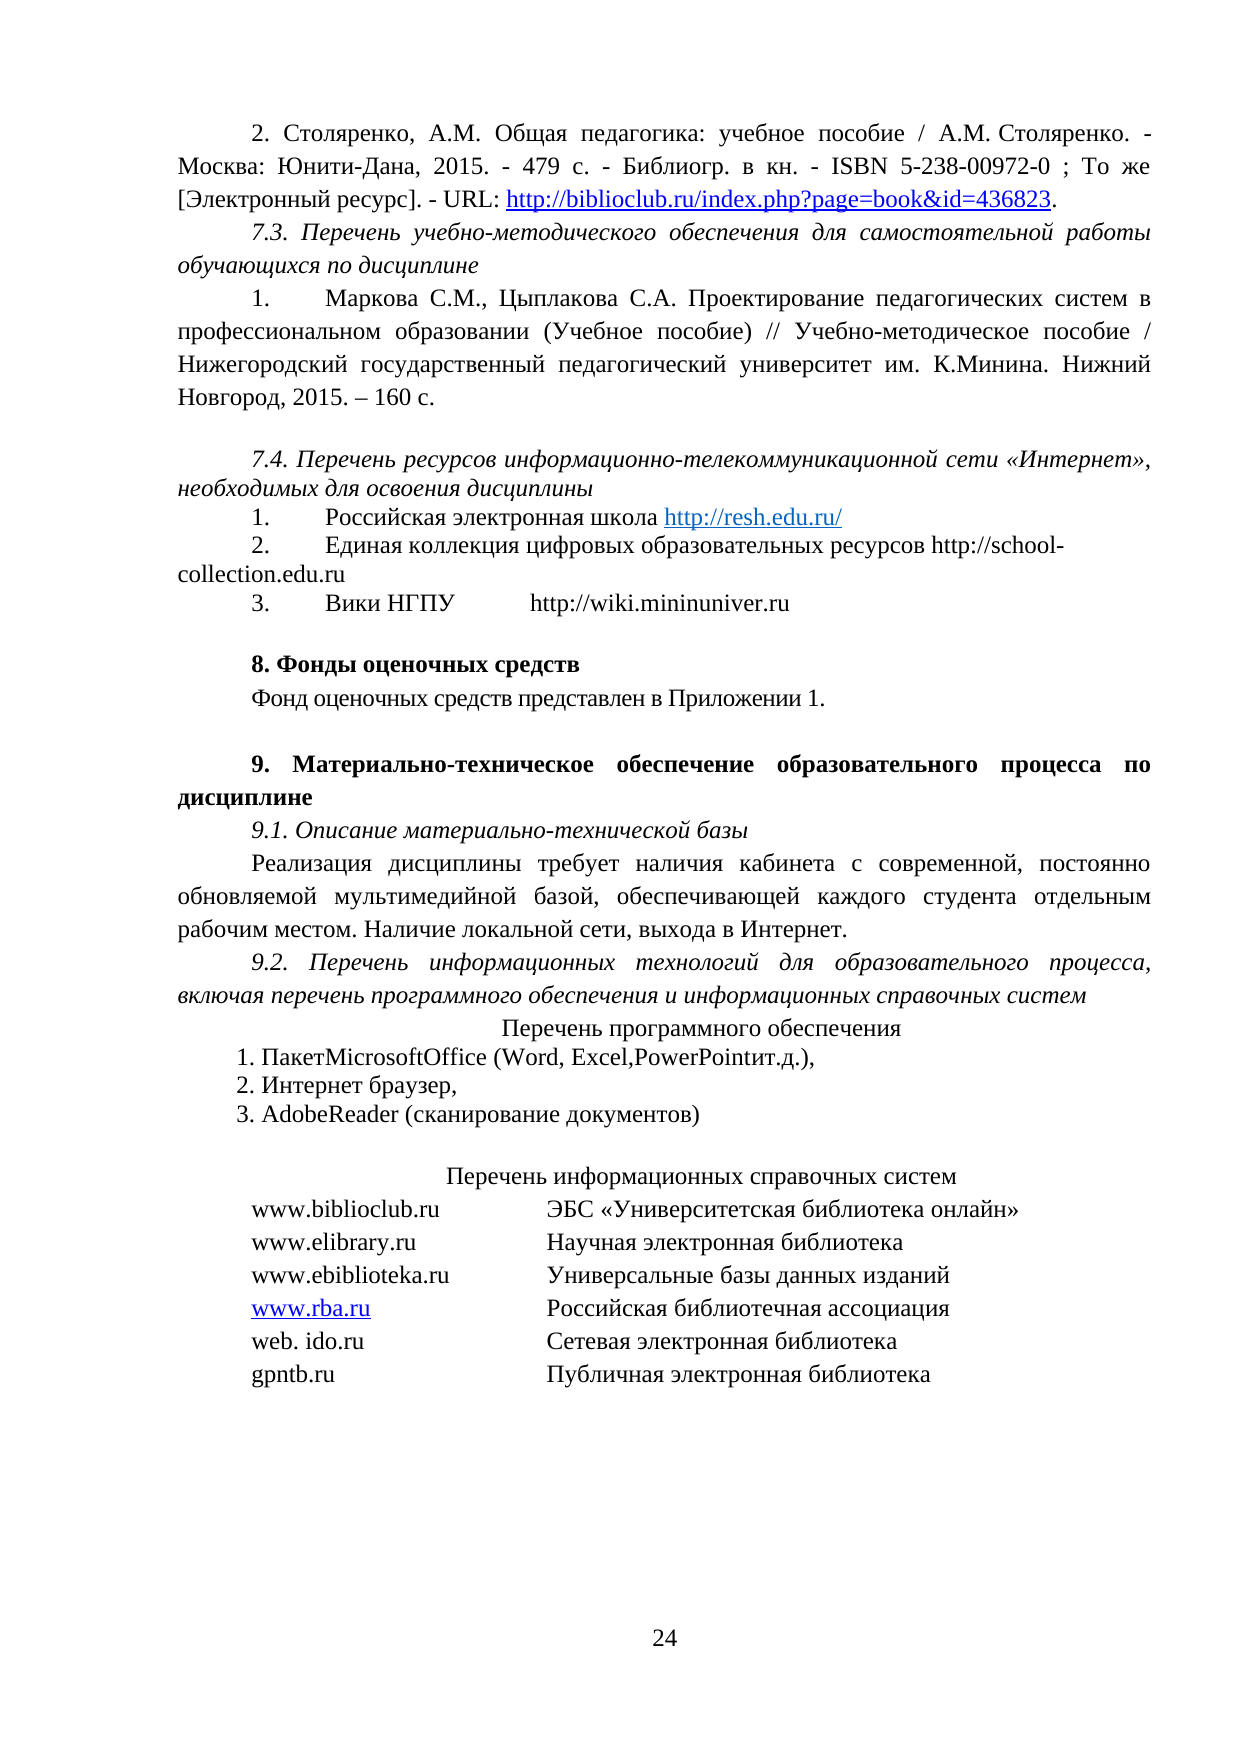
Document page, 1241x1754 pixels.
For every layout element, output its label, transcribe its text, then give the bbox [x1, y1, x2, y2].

text www.biblioclub.ru ЭБС «Университетская библиотека онлайн» [177, 1194, 1152, 1223]
list Российская электронная школа http://resh.edu.ru/ [177, 502, 1152, 530]
list 2. Интернет браузер, [177, 1070, 1152, 1099]
text 2. Столяренко, А.М. Общая педагогика: учебное пособие / А.М. Столяренко. - Москва: Юнити-Дана, 2015. - 479 с. - Библиогр. в кн. - ISBN 5-238-00972-0 ; То же [Электронный ресурс]. - URL: http://biblioclub.ru/index.php?page=book&id=436823. [177, 118, 1152, 213]
text www.ebiblioteka.ru Универсальные базы данных изданий [177, 1260, 1152, 1289]
text 7.4. Перечень ресурсов информационно-телекоммуникационной сети «Интернет», необходимых для освоения дисциплины [177, 444, 1152, 502]
text gpntb.ru Публичная электронная библиотека [177, 1359, 1152, 1388]
list Единая коллекция цифровых образовательных ресурсов http://school-collection.edu.ru [177, 530, 1152, 588]
text Фонд оценочных средств представлен в Приложении 1. [177, 683, 1152, 711]
text Перечень программного обеспечения [177, 1013, 1152, 1042]
list 1. ПакетMicrosoftOffice (Word, Excel,PowerPointит.д.), [177, 1042, 1152, 1070]
text 7.3. Перечень учебно-методического обеспечения для самостоятельной работы обучающихся по дисциплине [177, 217, 1152, 279]
text 1. Маркова С.М., Цыплакова С.А. Проектирование педагогических систем в профессиональном образовании (Учебное пособие) // Учебно-методическое пособие / Нижегородский государственный педагогический университет им. К.Минина. Нижний Новгород, 2015. – 160 с. [177, 283, 1152, 316]
list 3. AdobeReader (сканирование документов) [177, 1099, 1152, 1128]
text 9.1. Описание материально-технической базы [177, 815, 1152, 843]
text www.elibrary.ru Научная электронная библиотека [177, 1227, 1152, 1256]
text 9. Материально-техническое обеспечение образовательного процесса по дисциплине [177, 749, 1152, 810]
text 8. Фонды оценочных средств [177, 649, 1152, 678]
text www.rba.ru Российская библиотечная ассоциация [177, 1293, 1152, 1322]
list Вики НГПУ http://wiki.mininuniver.ru [177, 588, 1152, 617]
text Реализация дисциплины требует наличия кабинета с современной, постоянно обновляемой мультимедийной базой, обеспечивающей каждого студента отдельным рабочим местом. Наличие локальной сети, выхода в Интернет. [177, 848, 1152, 942]
text 1. Маркова С.М., Цыплакова С.А. Проектирование педагогических систем в профессиональном образовании (Учебное пособие) // Учебно-методическое пособие / Нижегородский государственный педагогический университет им. К.Минина. Нижний Новгород, 2015. – 160 с. [177, 378, 1152, 411]
text 9.2. Перечень информационных технологий для образовательного процесса, включая перечень программного обеспечения и информационных справочных систем [177, 947, 1152, 1008]
text web. ido.ru Сетевая электронная библиотека [177, 1326, 1152, 1355]
text Перечень информационных справочных систем [177, 1161, 1152, 1189]
